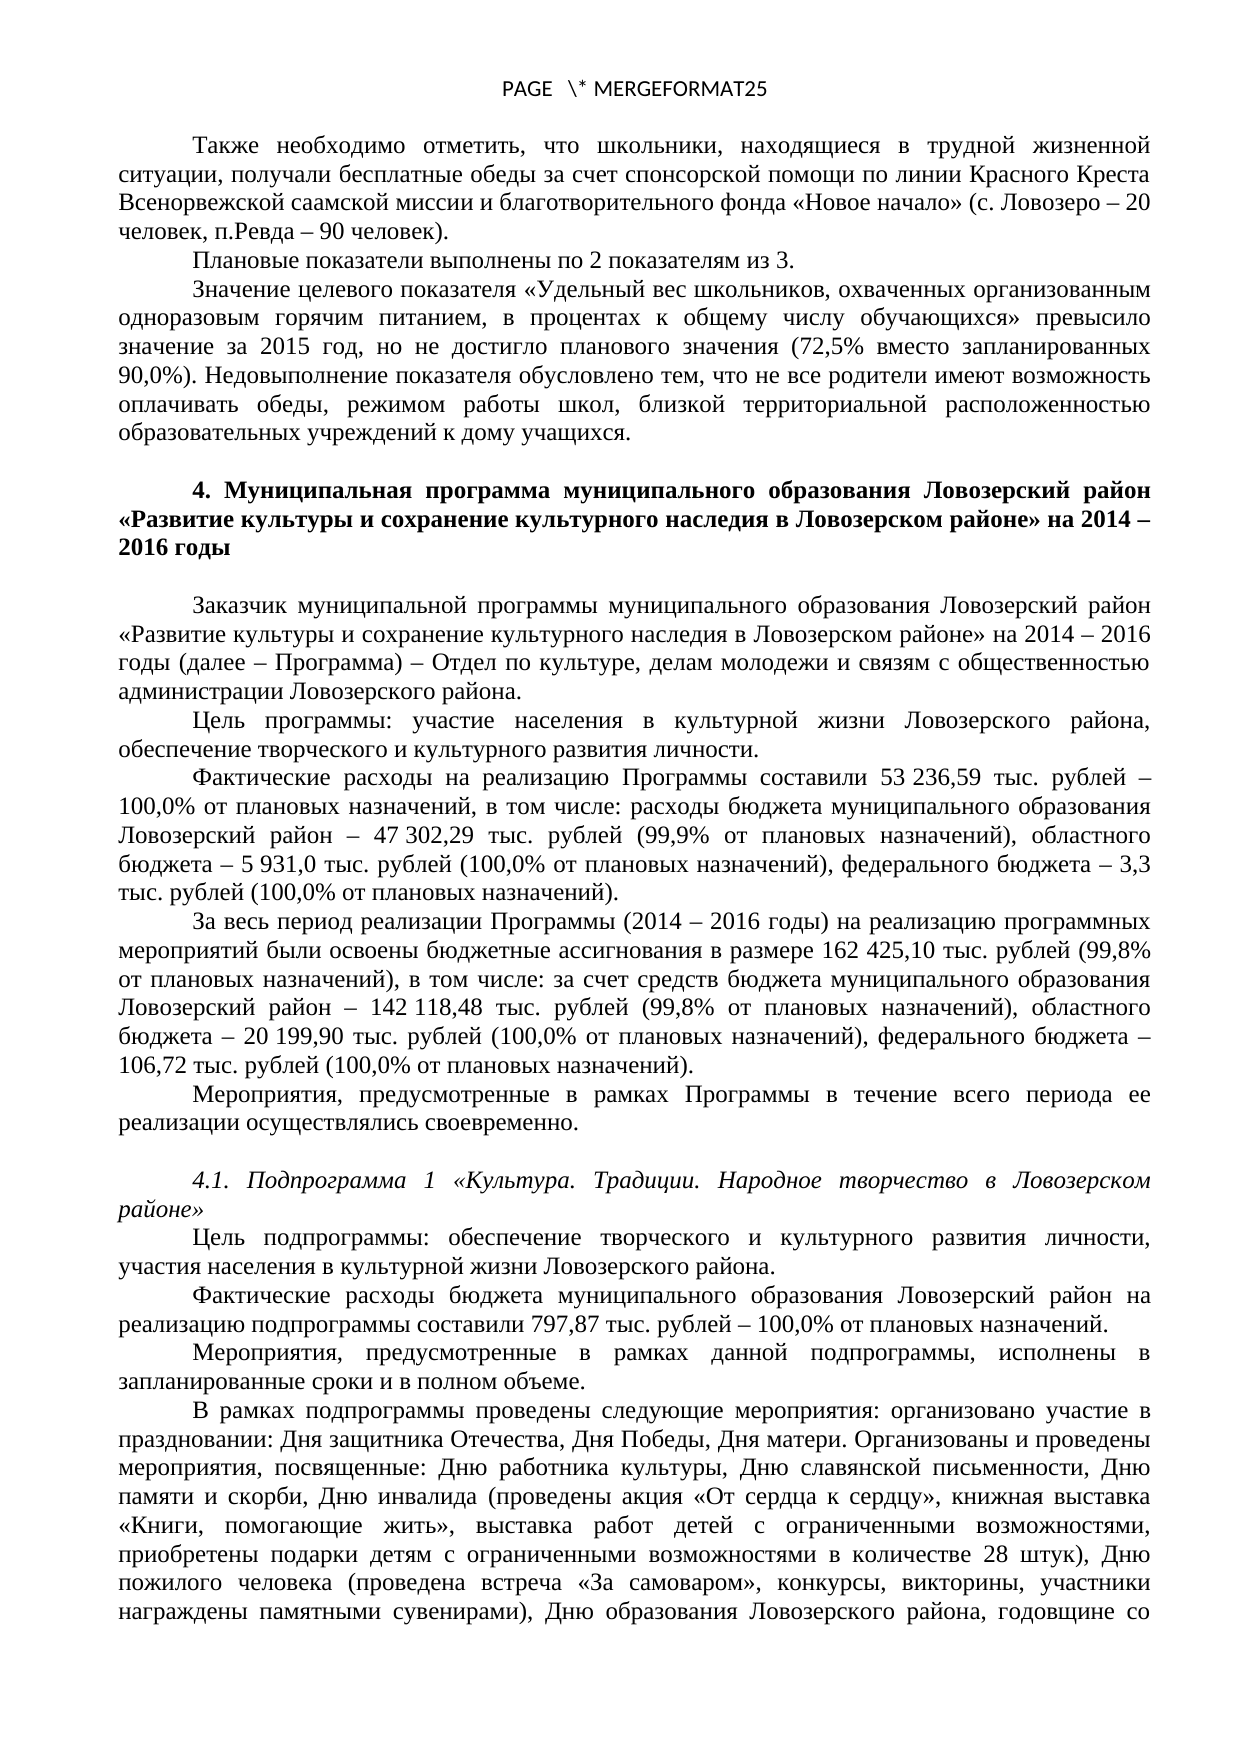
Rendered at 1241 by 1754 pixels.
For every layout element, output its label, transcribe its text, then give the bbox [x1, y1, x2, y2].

text Мероприятия, предусмотренные в рамках Программы в течение всего периода ее реализации осуществлялись своевременно. [118, 1079, 1152, 1136]
text Мероприятия, предусмотренные в рамках данной подпрограммы, исполнены в запланированные сроки и в полном объеме. [118, 1337, 1152, 1395]
text Фактические расходы на реализацию Программы составили 53 236,59 тыс. рублей – 100,0% от плановых назначений, в том числе: расходы бюджета муниципального образования Ловозерский район – 47 302,29 тыс. рублей (99,9% от плановых назначений), областного бюджета – 5 931,0 тыс. рублей (100,0% от плановых назначений), федерального бюджета – 3,3 тыс. рублей (100,0% от плановых назначений). [118, 762, 1152, 906]
text Цель подпрограммы: обеспечение творческого и культурного развития личности, участия населения в культурной жизни Ловозерского района. [118, 1222, 1152, 1280]
text Фактические расходы бюджета муниципального образования Ловозерский район на реализацию подпрограммы составили 797,87 тыс. рублей – 100,0% от плановых назначений. [118, 1280, 1152, 1337]
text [118, 1395, 1152, 1625]
text За весь период реализации Программы (2014 – 2016 годы) на реализацию программных мероприятий были освоены бюджетные ассигнования в размере 162 425,10 тыс. рублей (99,8% от плановых назначений), в том числе: за счет средств бюджета муниципального образования Ловозерский район – 142 118,48 тыс. рублей (99,8% от плановых назначений), областного бюджета – 20 199,90 тыс. рублей (100,0% от плановых назначений), федерального бюджета – 106,72 тыс. рублей (100,0% от плановых назначений). [118, 906, 1152, 1079]
text Плановые показатели выполнены по 2 показателям из 3. [118, 245, 1152, 274]
text Заказчик муниципальной программы муниципального образования Ловозерский район «Развитие культуры и сохранение культурного наследия в Ловозерском районе» на 2014 – 2016 годы (далее – Программа) – Отдел по культуре, делам молодежи и связям с общественностью администрации Ловозерского района. [118, 590, 1152, 705]
text Также необходимо отметить, что школьники, находящиеся в трудной жизненной ситуации, получали бесплатные обеды за счет спонсорской помощи по линии Красного Креста Всенорвежской саамской миссии и благотворительного фонда «Новое начало» (с. Ловозеро – 20 человек, п.Ревда – 90 человек). [118, 130, 1152, 245]
text Цель программы: участие населения в культурной жизни Ловозерского района, обеспечение творческого и культурного развития личности. [118, 705, 1152, 762]
text 4. Муниципальная программа муниципального образования Ловозерский район «Развитие культуры и сохранение культурного наследия в Ловозерском районе» на 2014 – 2016 годы [118, 475, 1152, 561]
text Значение целевого показателя «Удельный вес школьников, охваченных организованным одноразовым горячим питанием, в процентах к общему числу обучающихся» превысило значение за 2015 год, но не достигло планового значения (72,5% вместо запланированных 90,0%). Недовыполнение показателя обусловлено тем, что не все родители имеют возможность оплачивать обеды, режимом работы школ, близкой территориальной расположенностью образовательных учреждений к дому учащихся. [118, 274, 1152, 446]
text 4.1. Подпрограмма 1 «Культура. Традиции. Народное творчество в Ловозерском районе» [118, 1165, 1152, 1222]
